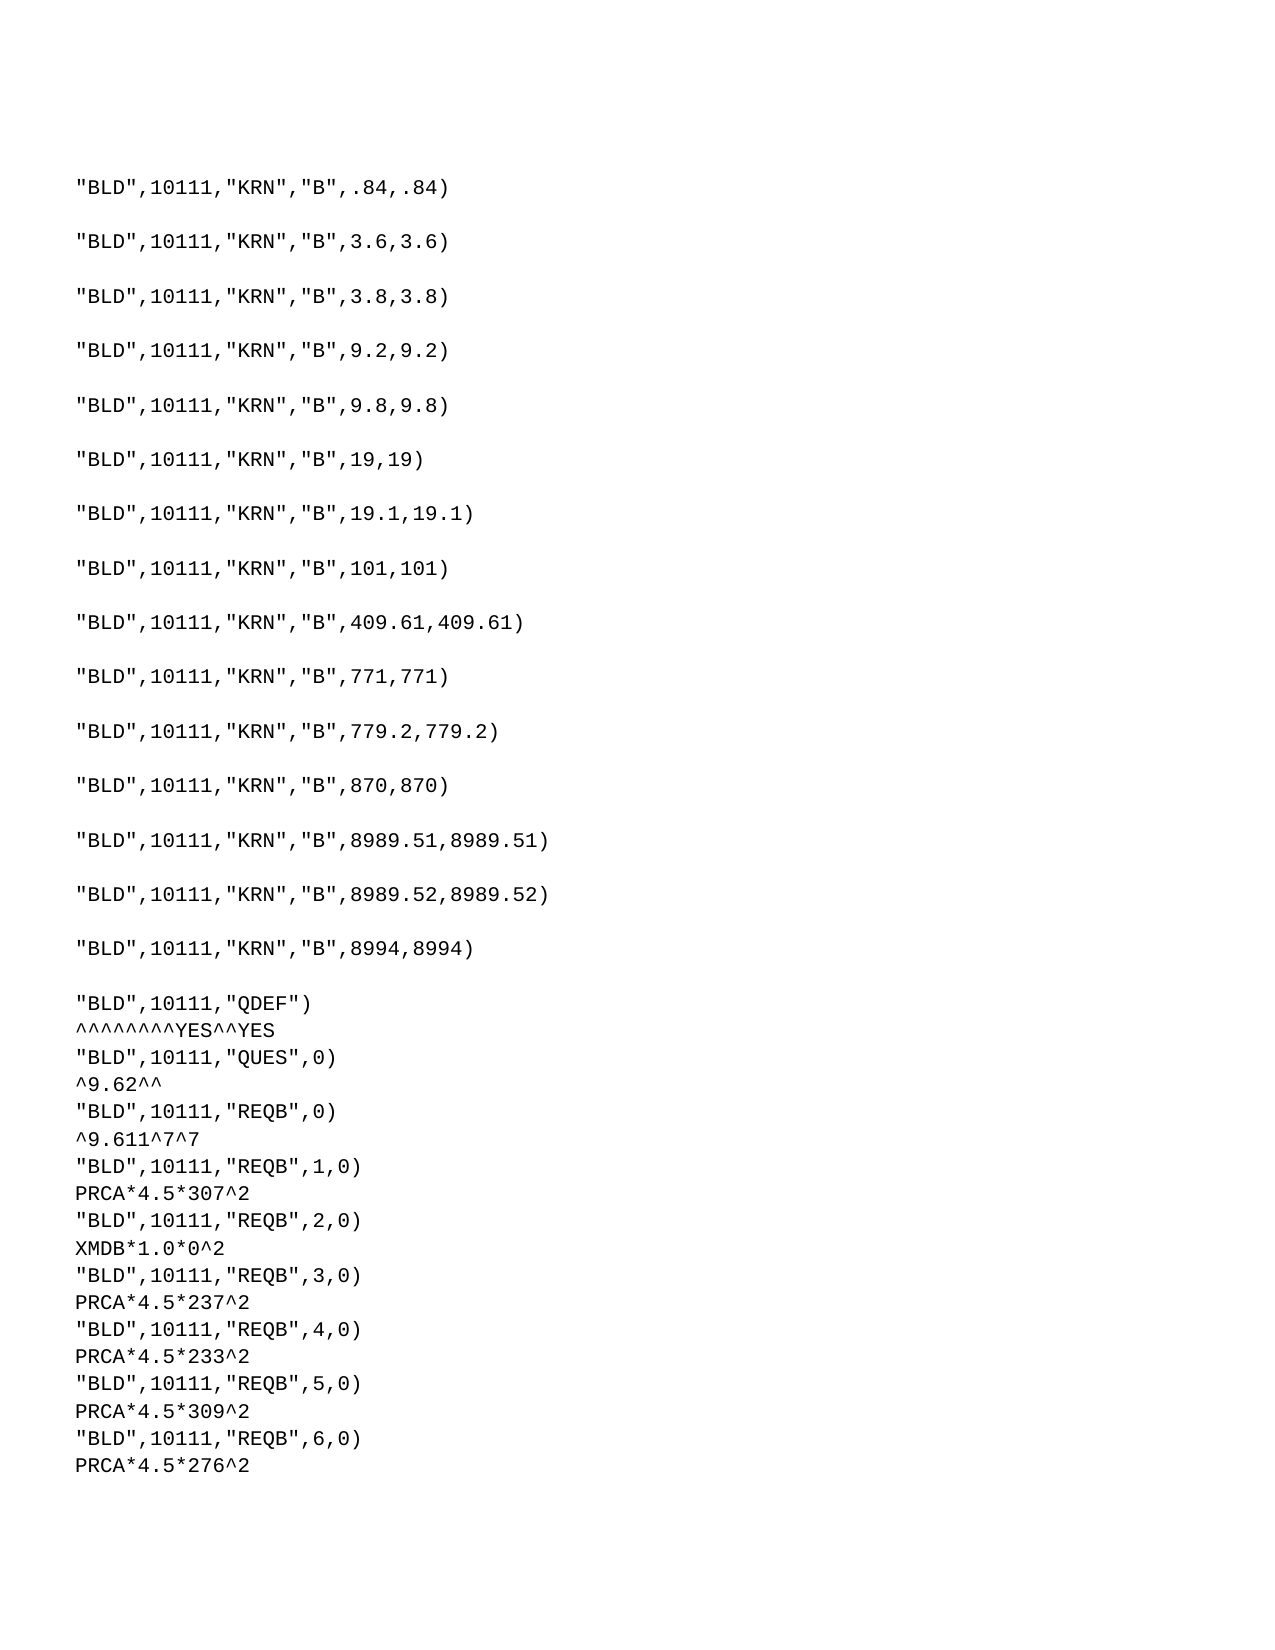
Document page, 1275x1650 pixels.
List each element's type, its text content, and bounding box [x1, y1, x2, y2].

text "BLD",10111,"QDEF") [75, 993, 1200, 1016]
text ^9.62^^ [75, 1074, 1200, 1098]
text "BLD",10111,"KRN","B",3.8,3.8) [75, 286, 1200, 309]
text "BLD",10111,"KRN","B",870,870) [75, 775, 1200, 799]
text "BLD",10111,"KRN","B",19.1,19.1) [75, 503, 1200, 527]
text PRCA*4.5*237^2 [75, 1292, 1200, 1316]
text "BLD",10111,"KRN","B",8989.52,8989.52) [75, 884, 1200, 908]
text "BLD",10111,"REQB",6,0) [75, 1428, 1200, 1451]
text "BLD",10111,"KRN","B",409.61,409.61) [75, 612, 1200, 636]
text "BLD",10111,"KRN","B",3.6,3.6) [75, 232, 1200, 255]
text "BLD",10111,"QUES",0) [75, 1047, 1200, 1071]
text "BLD",10111,"KRN","B",.84,.84) [75, 177, 1200, 201]
text PRCA*4.5*233^2 [75, 1346, 1200, 1370]
text "BLD",10111,"REQB",4,0) [75, 1319, 1200, 1343]
text "BLD",10111,"REQB",2,0) [75, 1210, 1200, 1234]
text "BLD",10111,"KRN","B",8994,8994) [75, 938, 1200, 962]
text "BLD",10111,"KRN","B",9.2,9.2) [75, 340, 1200, 364]
text "BLD",10111,"REQB",3,0) [75, 1265, 1200, 1288]
text PRCA*4.5*307^2 [75, 1183, 1200, 1207]
text ^9.611^7^7 [75, 1129, 1200, 1152]
text "BLD",10111,"KRN","B",19,19) [75, 449, 1200, 473]
text PRCA*4.5*276^2 [75, 1455, 1200, 1479]
text "BLD",10111,"KRN","B",8989.51,8989.51) [75, 830, 1200, 853]
text ^^^^^^^^YES^^YES [75, 1020, 1200, 1044]
text "BLD",10111,"KRN","B",771,771) [75, 667, 1200, 690]
text "BLD",10111,"REQB",5,0) [75, 1373, 1200, 1397]
text "BLD",10111,"REQB",1,0) [75, 1156, 1200, 1179]
text "BLD",10111,"KRN","B",779.2,779.2) [75, 721, 1200, 744]
text PRCA*4.5*309^2 [75, 1401, 1200, 1424]
text "BLD",10111,"REQB",0) [75, 1102, 1200, 1125]
text XMDB*1.0*0^2 [75, 1237, 1200, 1261]
text "BLD",10111,"KRN","B",101,101) [75, 558, 1200, 581]
text "BLD",10111,"KRN","B",9.8,9.8) [75, 395, 1200, 418]
